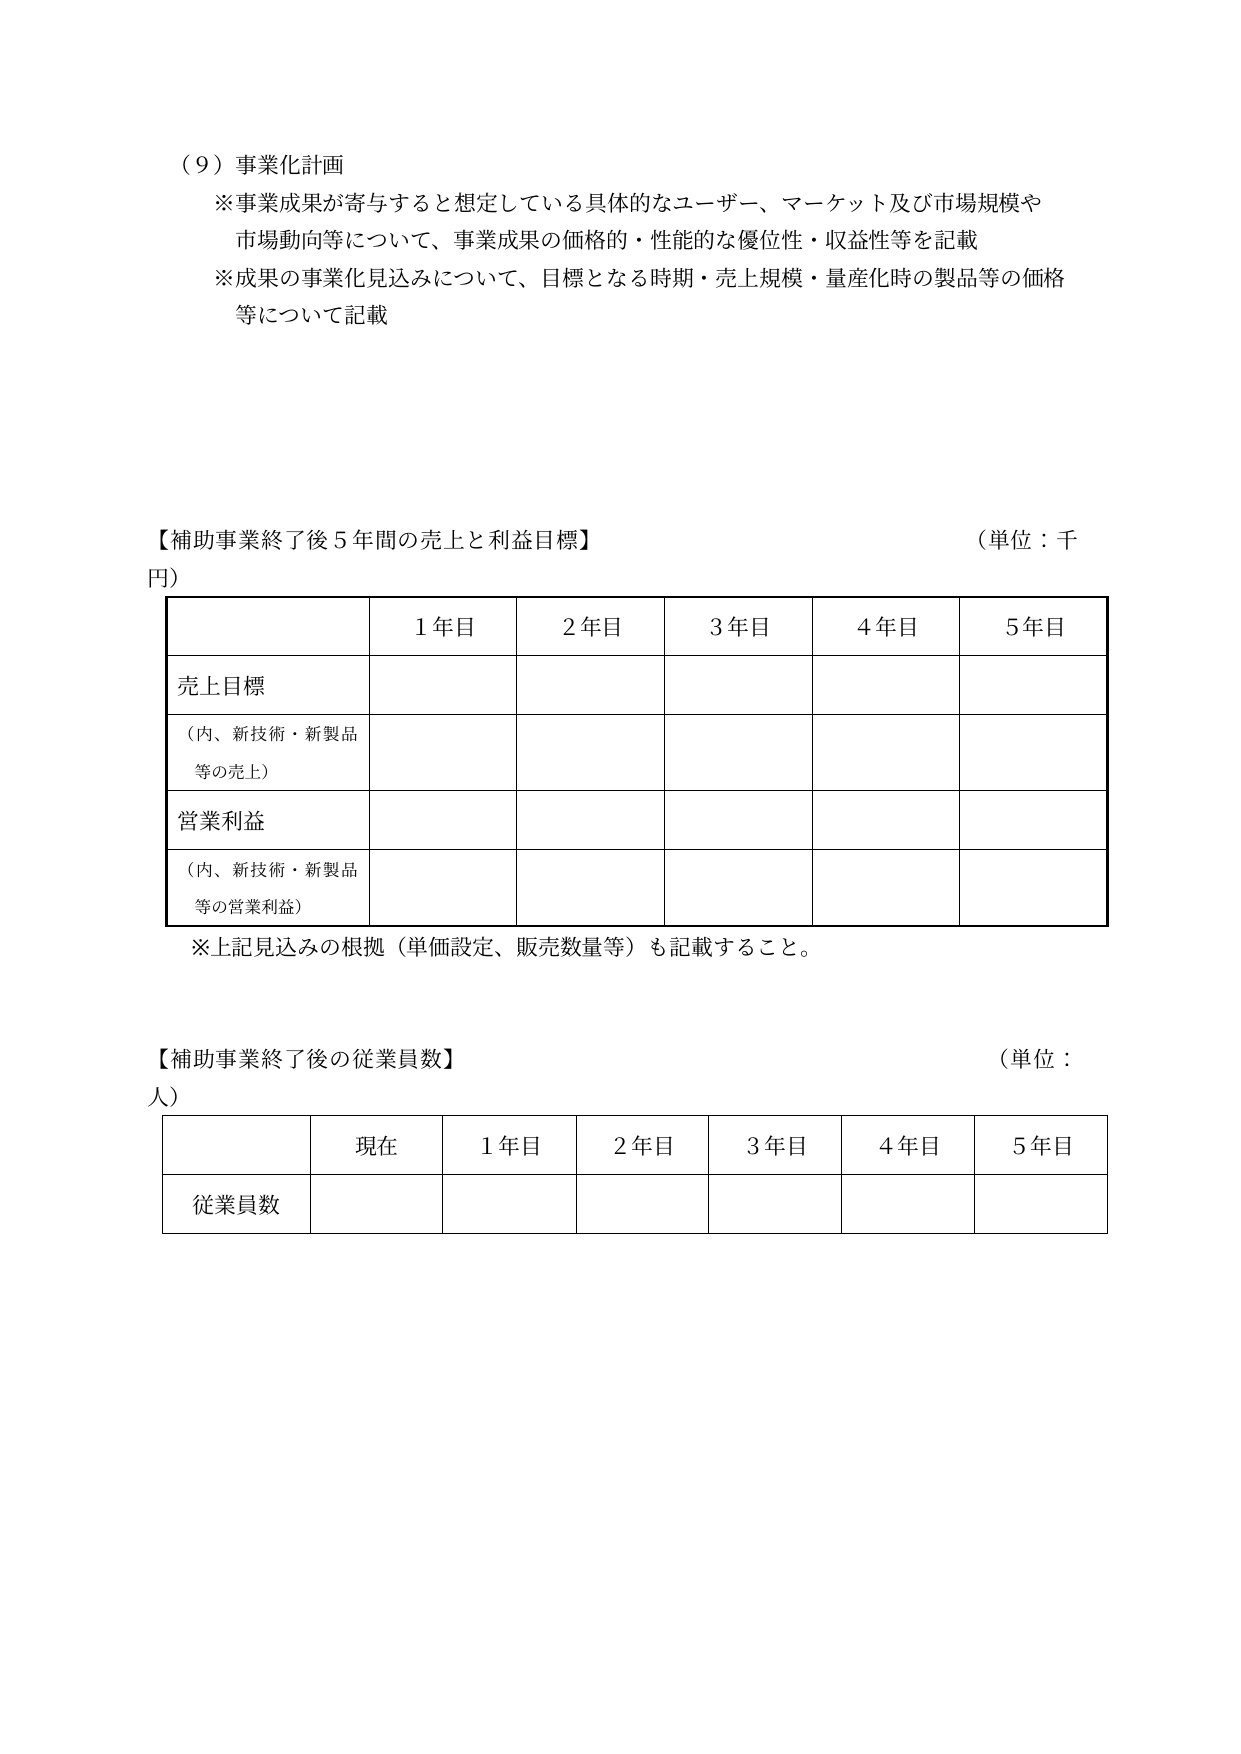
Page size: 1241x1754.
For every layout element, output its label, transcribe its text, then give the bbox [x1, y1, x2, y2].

table_cell [370, 715, 516, 790]
table_cell [813, 850, 959, 925]
table_cell [370, 850, 516, 925]
table_cell [370, 791, 516, 849]
table_cell [960, 656, 1106, 714]
table_cell [960, 791, 1106, 849]
text （９）事業化計画 [148, 146, 1078, 183]
table_header １年目 [443, 1116, 576, 1174]
table_cell [517, 656, 664, 714]
table_header ２年目 [577, 1116, 708, 1174]
table_cell 従業員数 [163, 1175, 310, 1233]
table_cell 営業利益 [168, 791, 369, 849]
table_cell [975, 1175, 1107, 1233]
table_cell [577, 1175, 708, 1233]
table_cell [665, 656, 812, 714]
table_cell [709, 1175, 841, 1233]
table_cell [813, 715, 959, 790]
table_header 現在 [311, 1116, 442, 1174]
table_cell [517, 715, 664, 790]
table_header ２年目 [517, 598, 664, 655]
table_cell [665, 791, 812, 849]
table_header ４年目 [842, 1116, 974, 1174]
text 【補助事業終了後５年間の売上と利益目標】 （単位：千円） [148, 521, 1078, 596]
table_cell [813, 791, 959, 849]
table_cell [842, 1175, 974, 1233]
table_header ５年目 [975, 1116, 1107, 1174]
table_header ３年目 [709, 1116, 841, 1174]
text ※上記見込みの根拠（単価設定、販売数量等）も記載すること。 [148, 927, 1078, 964]
table_cell （内、新技術・新製品等の営業利益） [168, 850, 369, 925]
table_cell [960, 850, 1106, 925]
text ※成果の事業化見込みについて、目標となる時期・売上規模・量産化時の製品等の価格等について記載 [148, 258, 1078, 333]
table_header [168, 598, 369, 655]
table_cell [665, 850, 812, 925]
table_cell [370, 656, 516, 714]
table_cell [665, 715, 812, 790]
text ※事業成果が寄与すると想定している具体的なユーザー、マーケット及び市場規模や 市場動向等について、事業成果の価格的・性能的な優位性・収益性等を記載 [148, 183, 1078, 258]
table_cell [517, 850, 664, 925]
table_cell 売上目標 [168, 656, 369, 714]
table_cell [813, 656, 959, 714]
table_cell [443, 1175, 576, 1233]
table_cell [960, 715, 1106, 790]
table_header ４年目 [813, 598, 959, 655]
table_cell （内、新技術・新製品等の売上） [168, 715, 369, 790]
table_header ３年目 [665, 598, 812, 655]
text 【補助事業終了後の従業員数】 （単位：人） [148, 1039, 1078, 1114]
table_cell [517, 791, 664, 849]
table_header １年目 [370, 598, 516, 655]
table_header [163, 1116, 310, 1174]
table_cell [311, 1175, 442, 1233]
table_header ５年目 [960, 598, 1106, 655]
